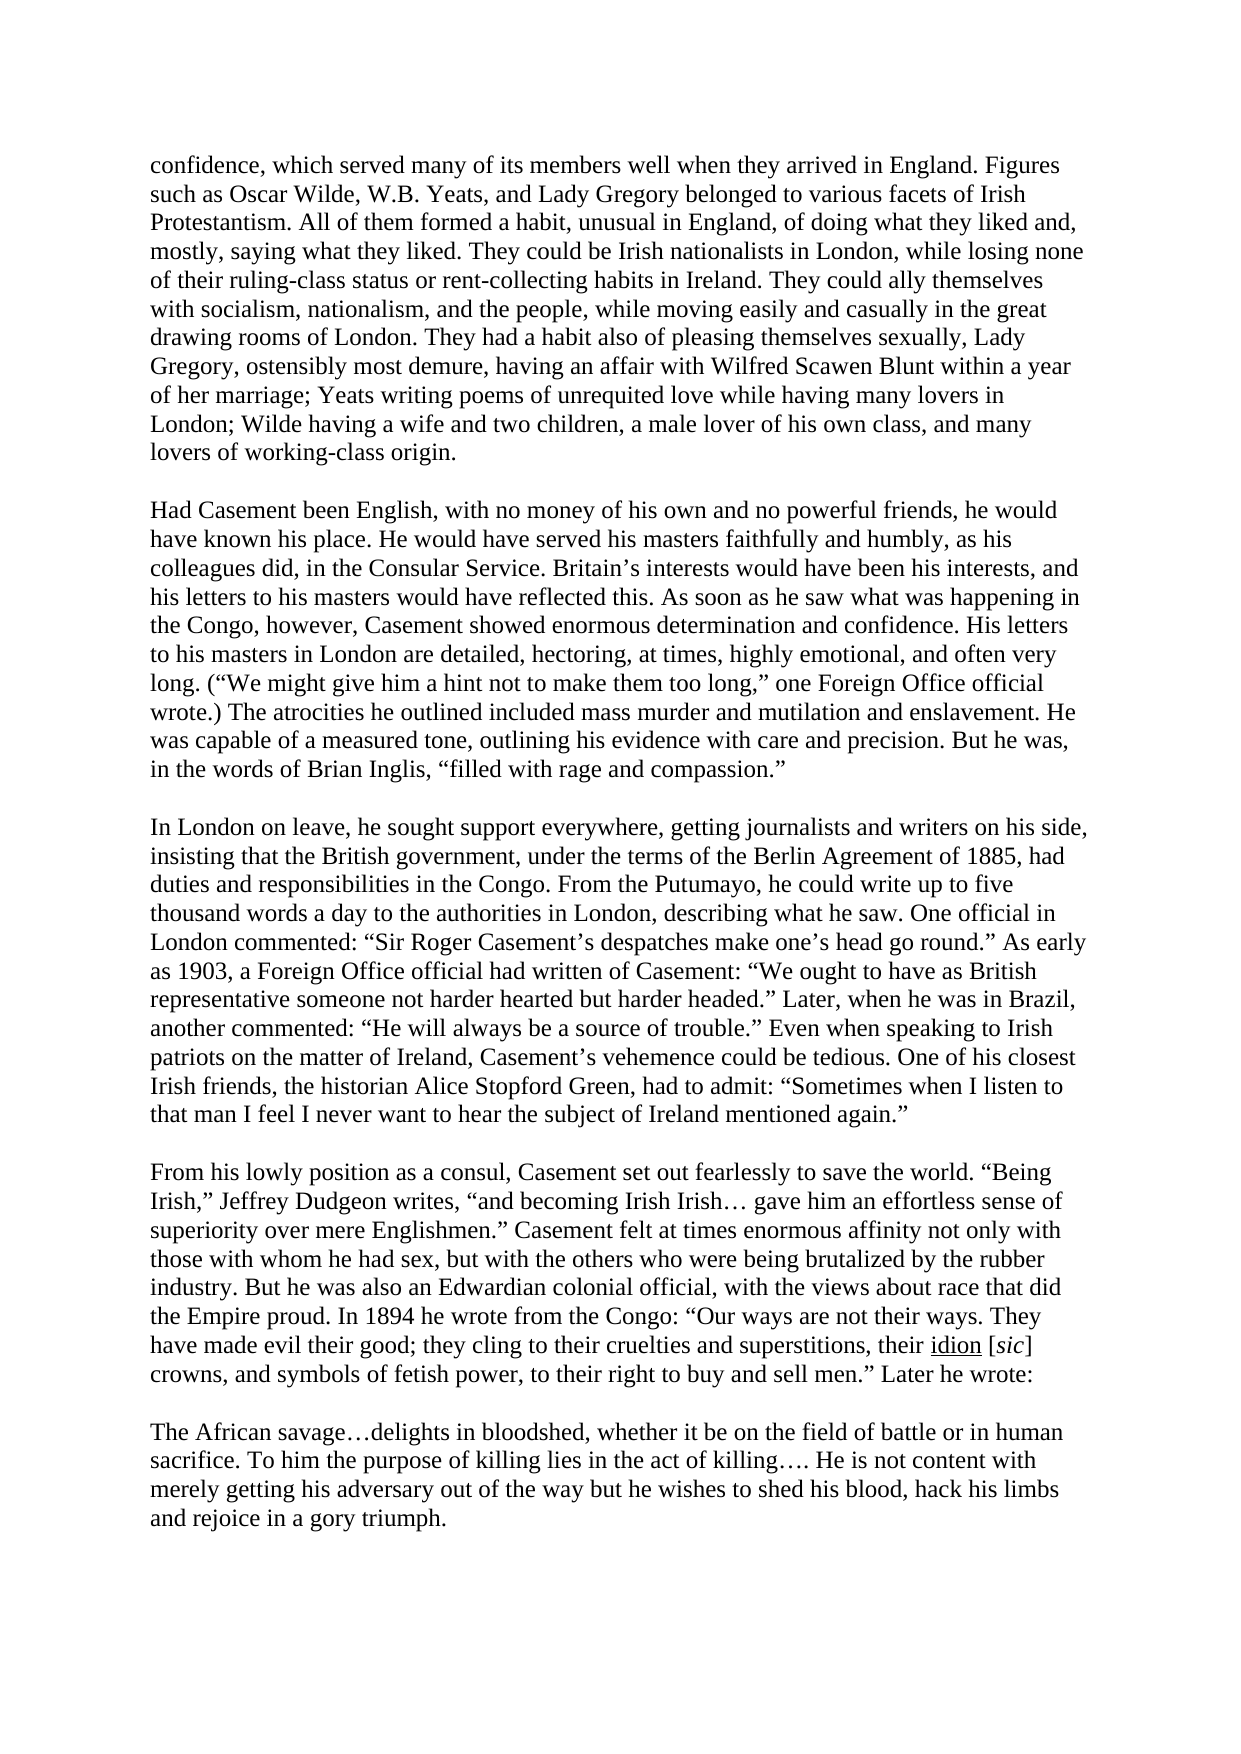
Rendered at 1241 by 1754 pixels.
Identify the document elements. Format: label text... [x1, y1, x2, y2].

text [150, 150, 1090, 466]
text Had Casement been English, with no money of his own and no powerful friends, he would have known his place. He would have served his masters faithfully and humbly, as his colleagues did, in the Consular Service. Britain’s interests would have been his interests, and his letters to his masters would have reflected this. As soon as he saw what was happening in the Congo, however, Casement showed enormous determination and confidence. His letters to his masters in London are detailed, hectoring, at times, highly emotional, and often very long. (“We might give him a hint not to make them too long,” one Foreign Office official wrote.) The atrocities he outlined included mass murder and mutilation and enslavement. He was capable of a measured tone, outlining his evidence with care and precision. But he was, in the words of Brian Inglis, “filled with rage and compassion.” [150, 495, 1090, 783]
text In London on leave, he sought support everywhere, getting journalists and writers on his side, insisting that the British government, under the terms of the Berlin Agreement of 1885, had duties and responsibilities in the Congo. From the Putumayo, he could write up to five thousand words a day to the authorities in London, describing what he saw. One official in London commented: “Sir Roger Casement’s despatches make one’s head go round.” As early as 1903, a Foreign Office official had written of Casement: “We ought to have as British representative someone not harder hearted but harder headed.” Later, when he was in Brazil, another commented: “He will always be a source of trouble.” Even when speaking to Irish patriots on the matter of Ireland, Casement’s vehemence could be tedious. One of his closest Irish friends, the historian Alice Stopford Green, had to admit: “Sometimes when I listen to that man I feel I never want to hear the subject of Ireland mentioned again.” [150, 812, 1090, 1128]
text From his lowly position as a consul, Casement set out fearlessly to save the world. “Being Irish,” Jeffrey Dudgeon writes, “and becoming Irish Irish… gave him an effortless sense of superiority over mere Englishmen.” Casement felt at times enormous affinity not only with those with whom he had sex, but with the others who were being brutalized by the rubber industry. But he was also an Edwardian colonial official, with the views about race that did the Empire proud. In 1894 he wrote from the Congo: “Our ways are not their ways. They have made evil their good; they cling to their cruelties and superstitions, their idion [sic] crowns, and symbols of fetish power, to their right to buy and sell men.” Later he wrote: [150, 1157, 1090, 1387]
text The African savage…delights in bloodshed, whether it be on the field of battle or in human sacrifice. To him the purpose of killing lies in the act of killing…. He is not content with merely getting his adversary out of the way but he wishes to shed his blood, hack his limbs and rejoice in a gory triumph. [150, 1417, 1090, 1532]
